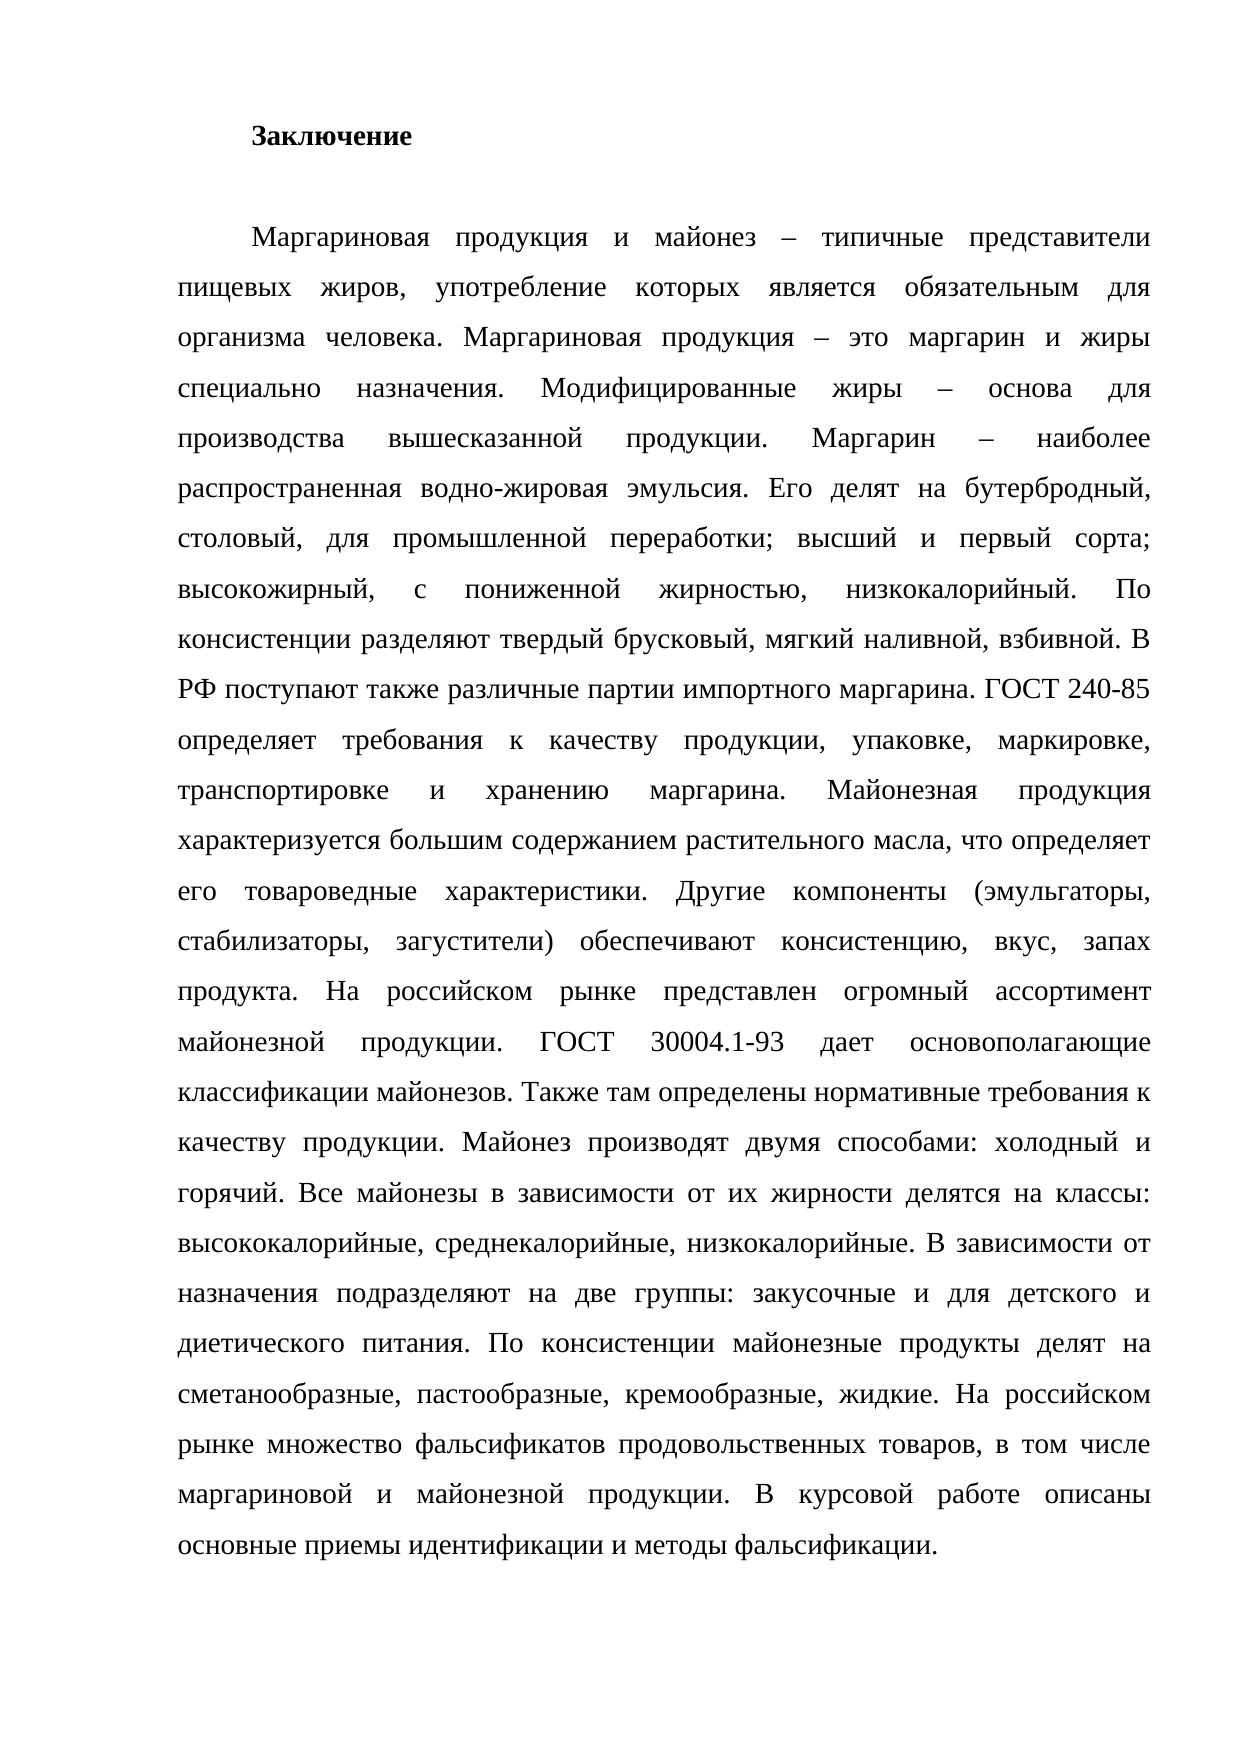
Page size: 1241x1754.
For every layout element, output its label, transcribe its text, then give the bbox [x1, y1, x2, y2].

text Маргариновая продукция и майонез – типичные представители пищевых жиров, употребление которых является обязательным для организма человека. Маргариновая продукция – это маргарин и жиры специально назначения. Модифицированные жиры – основа для производства вышесказанной продукции. Маргарин – наиболее распространенная водно-жировая эмульсия. Его делят на бутербродный, столовый, для промышленной переработки; высший и первый сорта; высокожирный, с пониженной жирностью, низкокалорийный. По консистенции разделяют твердый брусковый, мягкий наливной, взбивной. В РФ поступают также различные партии импортного маргарина. ГОСТ 240-85 определяет требования к качеству продукции, упаковке, маркировке, транспортировке и хранению маргарина. Майонезная продукция характеризуется большим содержанием растительного масла, что определяет его товароведные характеристики. Другие компоненты (эмульгаторы, стабилизаторы, загустители) обеспечивают консистенцию, вкус, запах продукта. На российском рынке представлен огромный ассортимент майонезной продукции. ГОСТ 30004.1-93 дает основополагающие классификации майонезов. Также там определены нормативные требования к качеству продукции. Майонез производят двумя способами: холодный и горячий. Все майонезы в зависимости от их жирности делятся на классы: высококалорийные, среднекалорийные, низкокалорийные. В зависимости от назначения подразделяют на две группы: закусочные и для детского и диетического питания. По консистенции майонезные продукты делят на сметанообразные, пастообразные, кремообразные, жидкие. На российском рынке множество фальсификатов продовольственных товаров, в том числе маргариновой и майонезной продукции. В курсовой работе описаны основные приемы идентификации и методы фальсификации. [177, 219, 1152, 1560]
text Заключение [177, 118, 1152, 152]
